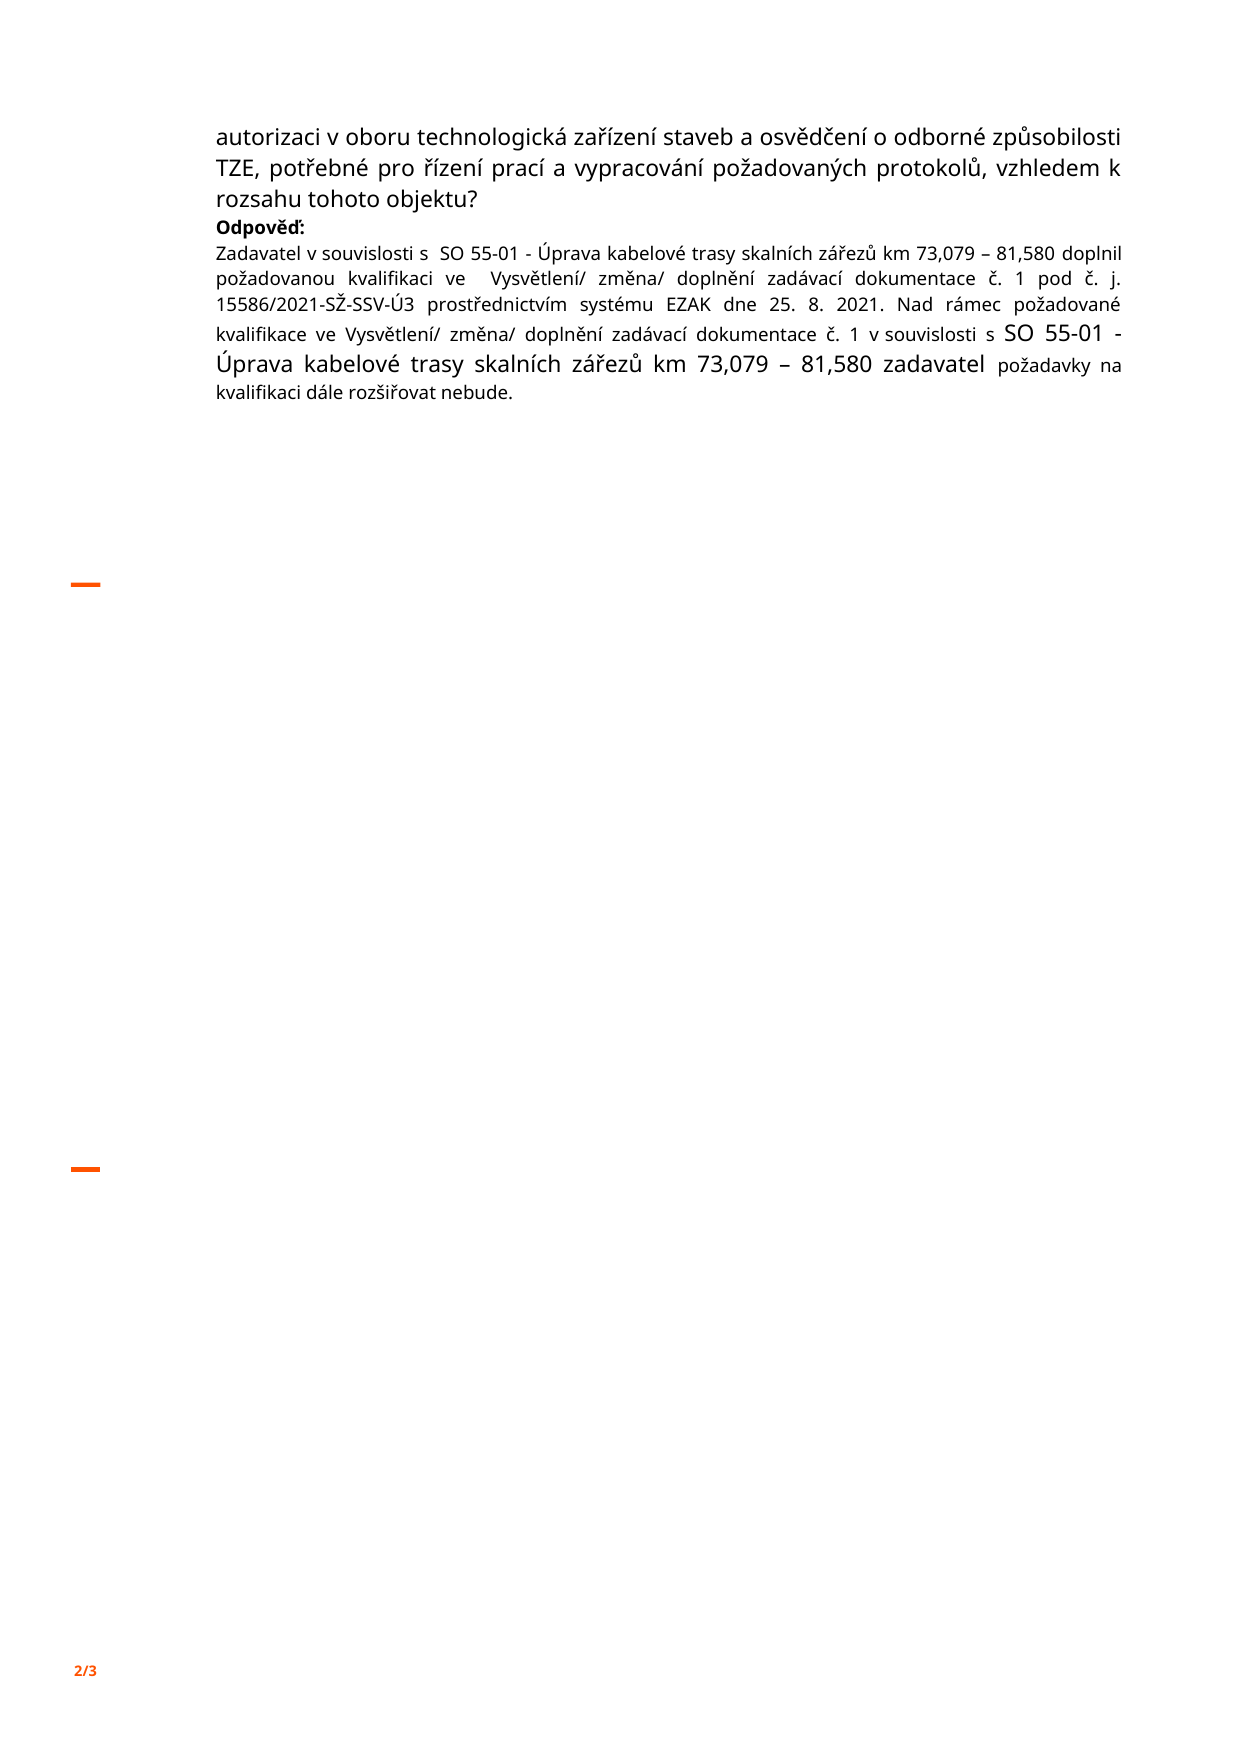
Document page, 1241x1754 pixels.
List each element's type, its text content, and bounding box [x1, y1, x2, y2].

text Odpověď: [216, 214, 1122, 240]
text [216, 121, 1122, 214]
text Zadavatel v souvislosti s SO 55-01 - Úprava kabelové trasy skalních zářezů km 73,079 – 81,580 doplnil požadovanou kvalifikaci ve Vysvětlení/ změna/ doplnění zadávací dokumentace č. 1 pod č. j. 15586/2021-SŽ-SSV-Ú3 prostřednictvím systému EZAK dne 25. 8. 2021. Nad rámec požadované kvalifikace ve Vysvětlení/ změna/ doplnění zadávací dokumentace č. 1 v souvislosti s SO 55-01 - Úprava kabelové trasy skalních zářezů km 73,079 – 81,580 zadavatel požadavky na kvalifikaci dále rozšiřovat nebude. [216, 240, 1122, 404]
